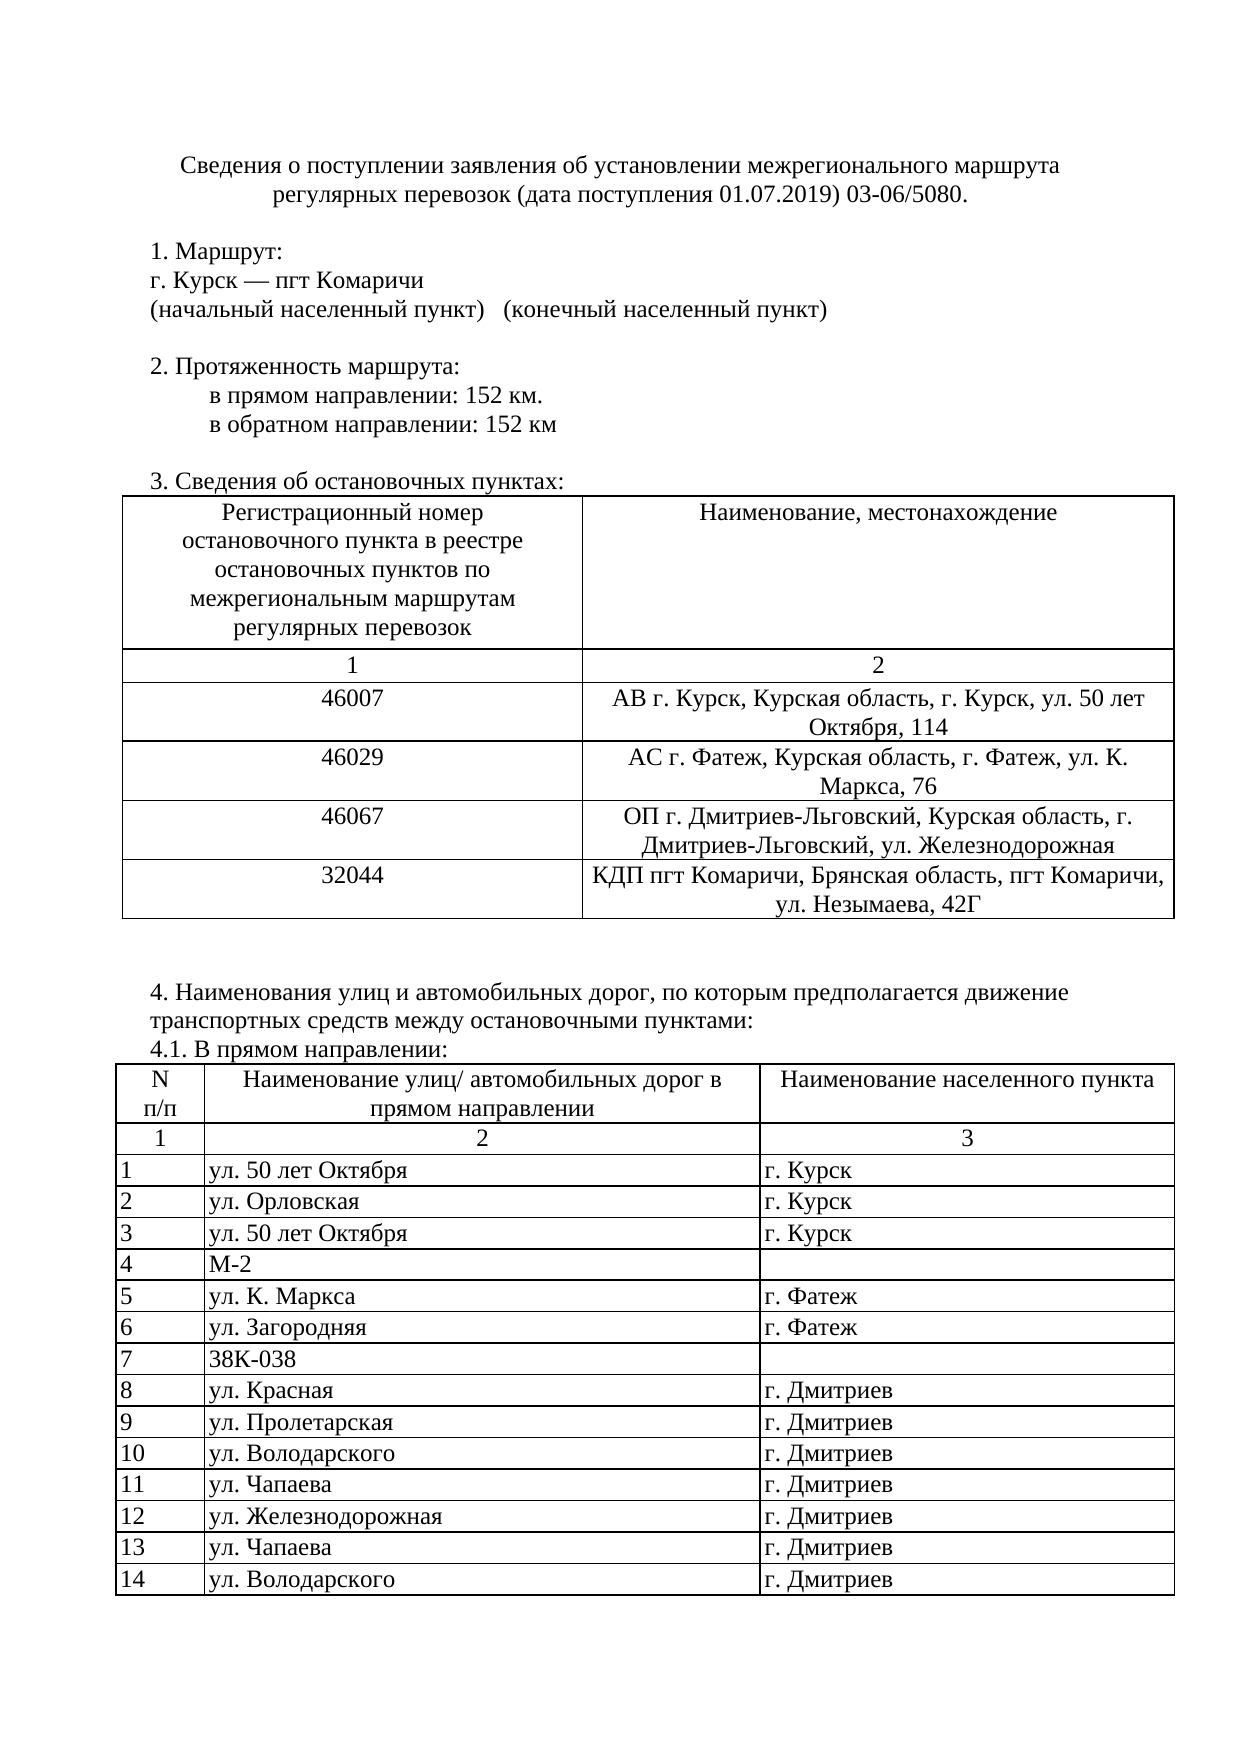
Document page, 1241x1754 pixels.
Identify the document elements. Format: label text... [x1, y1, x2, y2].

table_cell 1 [123, 650, 582, 681]
table_cell 10 [117, 1438, 204, 1468]
table_cell г. Курск [761, 1155, 1174, 1185]
table_cell г. Дмитриев [761, 1564, 1174, 1594]
table_cell г. Дмитриев [761, 1470, 1174, 1499]
table_cell 13 [117, 1533, 204, 1562]
table_cell 2 [205, 1124, 759, 1153]
table_cell ОП г. Дмитриев-Льговский, Курская область, г. Дмитриев-Льговский, ул. Железнодорожная [583, 801, 1173, 858]
table_cell 7 [117, 1344, 204, 1374]
table_cell ул. Красная [205, 1375, 759, 1405]
table_cell 1 [117, 1155, 204, 1185]
table_cell ул. Чапаева [205, 1470, 759, 1499]
text г. Курск — пгт Комаричи [150, 265, 1090, 294]
table_cell г. Дмитриев [761, 1501, 1174, 1531]
table_cell М-2 [205, 1250, 759, 1279]
table_cell 3 [761, 1124, 1174, 1153]
table_cell 9 [117, 1407, 204, 1437]
table_cell 14 [117, 1564, 204, 1594]
table_cell 38К-038 [205, 1344, 759, 1374]
text 4.1. В прямом направлении: [150, 1034, 1090, 1063]
table_cell ул. Железнодорожная [205, 1501, 759, 1531]
table_cell ул. 50 лет Октября [205, 1155, 759, 1185]
table_cell ул. Орловская [205, 1187, 759, 1216]
text 4. Наименования улиц и автомобильных дорог, по которым предполагается движение транспортных средств между остановочными пунктами: [150, 977, 1090, 1034]
table_cell 1 [117, 1124, 204, 1153]
text в обратном направлении: 152 км [150, 409, 1090, 437]
table_cell ул. Володарского [205, 1438, 759, 1468]
table_cell ул. К. Маркса [205, 1281, 759, 1311]
table_cell ул. Чапаева [205, 1533, 759, 1562]
table_cell [761, 1344, 1174, 1374]
table_header Наименование населенного пункта [761, 1065, 1174, 1122]
table_cell г. Курск [761, 1187, 1174, 1216]
table_cell [761, 1250, 1174, 1279]
text 3. Сведения об остановочных пунктах: [150, 466, 1090, 495]
table_cell 46067 [123, 801, 582, 858]
table_cell 32044 [123, 860, 582, 918]
table_cell г. Дмитриев [761, 1533, 1174, 1562]
table_cell г. Фатеж [761, 1281, 1174, 1311]
text Сведения о поступлении заявления об установлении межрегионального маршрута регулярных перевозок (дата поступления 01.07.2019) 03-06/5080. [150, 150, 1090, 207]
table_cell г. Дмитриев [761, 1438, 1174, 1468]
table_cell г. Фатеж [761, 1312, 1174, 1342]
table_header Наименование, местонахождение [583, 497, 1173, 648]
table_cell г. Дмитриев [761, 1407, 1174, 1437]
table_cell ул. Пролетарская [205, 1407, 759, 1437]
table_cell ул. Володарского [205, 1564, 759, 1594]
table_cell ул. 50 лет Октября [205, 1218, 759, 1248]
table_cell 5 [117, 1281, 204, 1311]
table_cell ул. Загородняя [205, 1312, 759, 1342]
table_cell 2 [583, 650, 1173, 681]
text (начальный населенный пункт) (конечный населенный пункт) [150, 294, 1090, 322]
table_cell 4 [117, 1250, 204, 1279]
table_cell г. Дмитриев [761, 1375, 1174, 1405]
table_cell 46007 [123, 683, 582, 740]
table_cell 12 [117, 1501, 204, 1531]
text 2. Протяженность маршрута: [150, 351, 1090, 380]
table_cell 8 [117, 1375, 204, 1405]
table_header Регистрационный номер остановочного пункта в реестре остановочных пунктов по межрегиональным маршрутам регулярных перевозок [123, 497, 582, 648]
table_cell 6 [117, 1312, 204, 1342]
table_cell АС г. Фатеж, Курская область, г. Фатеж, ул. К. Маркса, 76 [583, 742, 1173, 799]
table_header Наименование улиц/ автомобильных дорог в прямом направлении [205, 1065, 759, 1122]
table_cell 11 [117, 1470, 204, 1499]
table_cell КДП пгт Комаричи, Брянская область, пгт Комаричи, ул. Незымаева, 42Г [583, 860, 1173, 918]
table_cell АВ г. Курск, Курская область, г. Курск, ул. 50 лет Октября, 114 [583, 683, 1173, 740]
table_cell 2 [117, 1187, 204, 1216]
table_header N п/п [117, 1065, 204, 1122]
table_cell г. Курск [761, 1218, 1174, 1248]
text в прямом направлении: 152 км. [150, 380, 1090, 409]
table_cell 46029 [123, 742, 582, 799]
table_cell 3 [117, 1218, 204, 1248]
text 1. Маршрут: [150, 236, 1090, 265]
